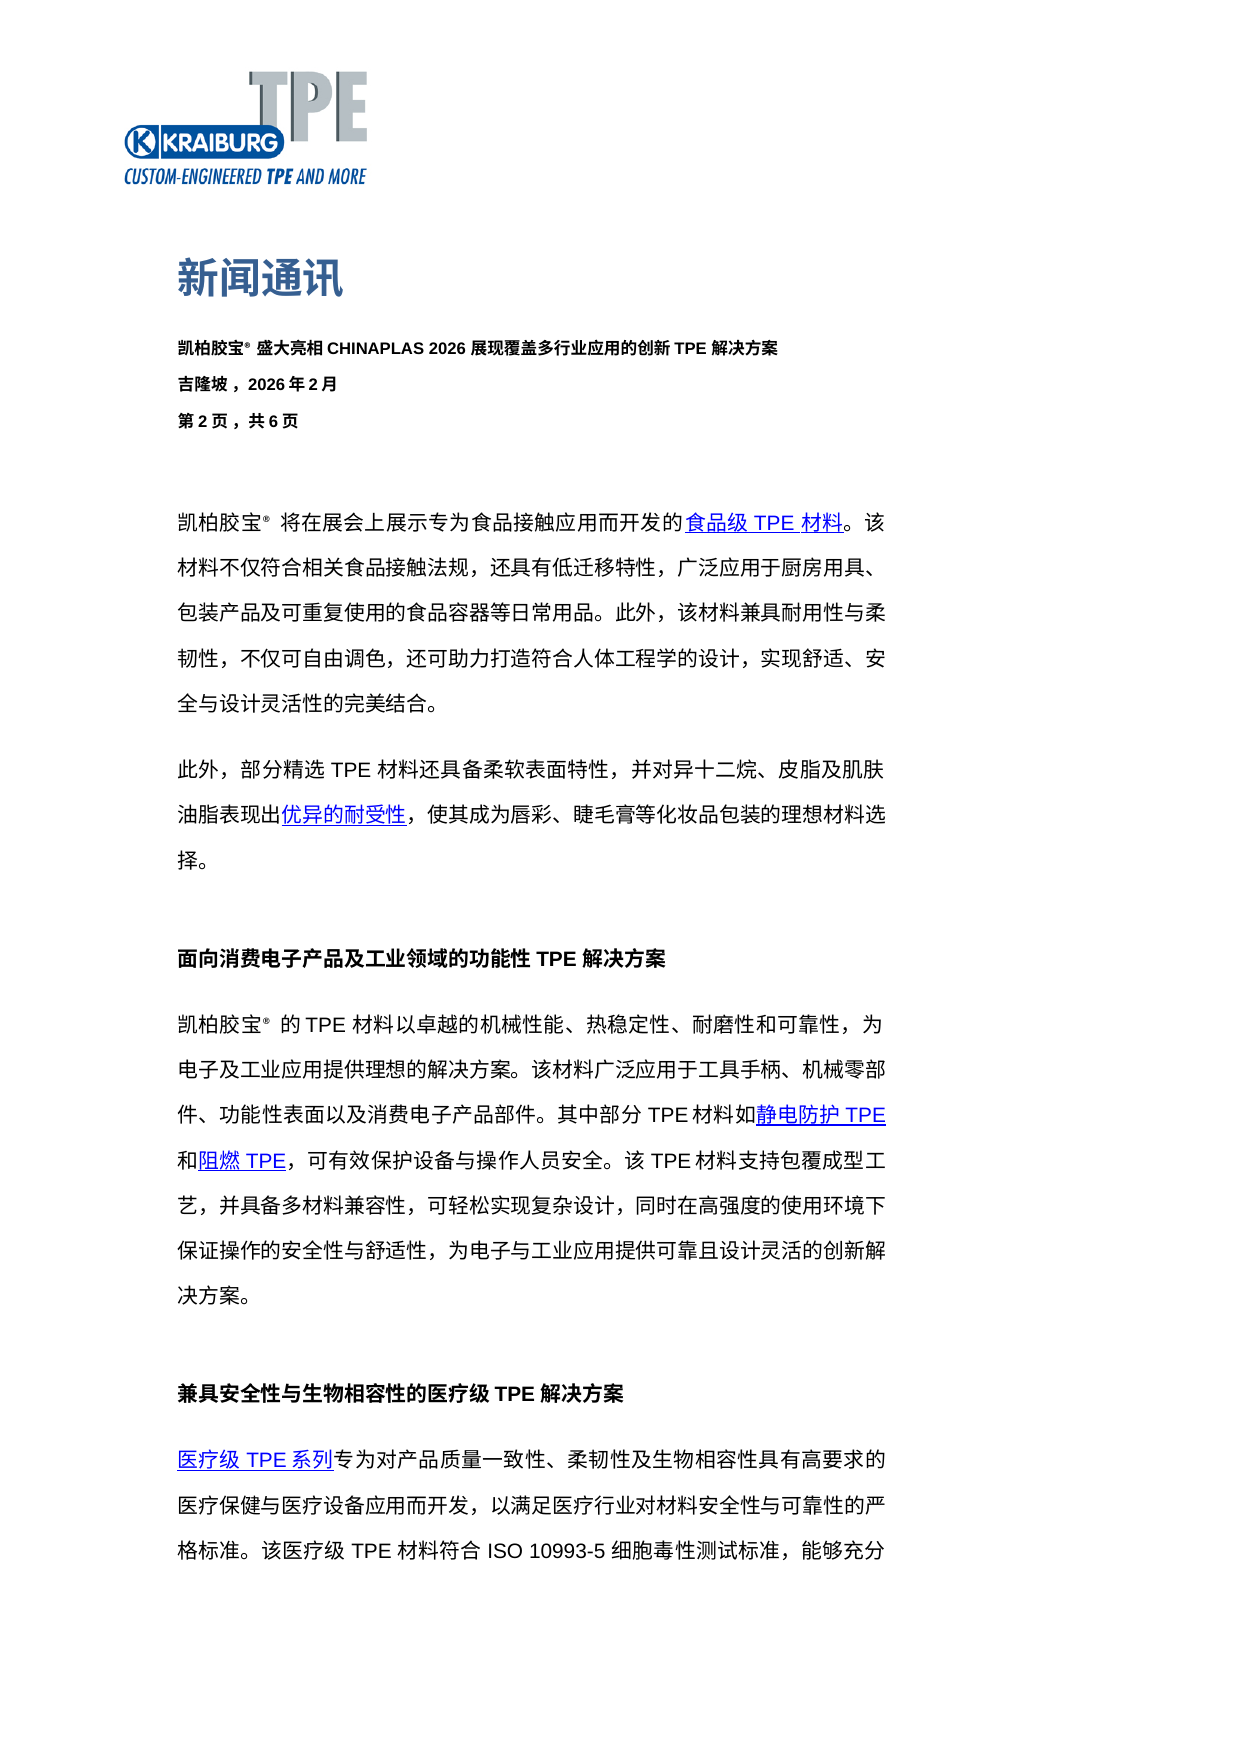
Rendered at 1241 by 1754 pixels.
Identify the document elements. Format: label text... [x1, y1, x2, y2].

text 兼具安全性与生物相容性的医疗级 TPE 解决方案 [177, 1377, 886, 1408]
text 凯柏胶宝® 的TPE 材料以卓越的机械性能、热稳定性、耐磨性和可靠性，为电子及工业应用提供理想的解决方案。该材料广泛应用于工具手柄、机械零部件、功能性表面以及消费电子产品部件。其中部分TPE材料如静电防护TPE和阻燃 TPE，可有效保护设备与操作人员安全。该TPE材料支持包覆成型工艺，并具备多材料兼容性，可轻松实现复杂设计，同时在高强度的使用环境下保证操作的安全性与舒适性，为电子与工业应用提供可靠且设计灵活的创新解决方案。 [177, 1008, 886, 1310]
picture [112, 55, 379, 200]
text 凯柏胶宝® 将在展会上展示专为食品接触应用而开发的食品级 TPE 材料。该材料不仅符合相关食品接触法规，还具有低迁移特性，广泛应用于厨房用具、包装产品及可重复使用的食品容器等日常用品。此外，该材料兼具耐用性与柔韧性，不仅可自由调色，还可助力打造符合人体工程学的设计，实现舒适、安全与设计灵活性的完美结合。 [177, 506, 886, 717]
text 面向消费电子产品及工业领域的功能性 TPE 解决方案 [177, 942, 886, 972]
text 此外，部分精选 TPE 材料还具备柔软表面特性，并对异十二烷、皮脂及肌肤油脂表现出优异的耐受性，使其成为唇彩、睫毛膏等化妆品包装的理想材料选择。 [177, 753, 886, 874]
